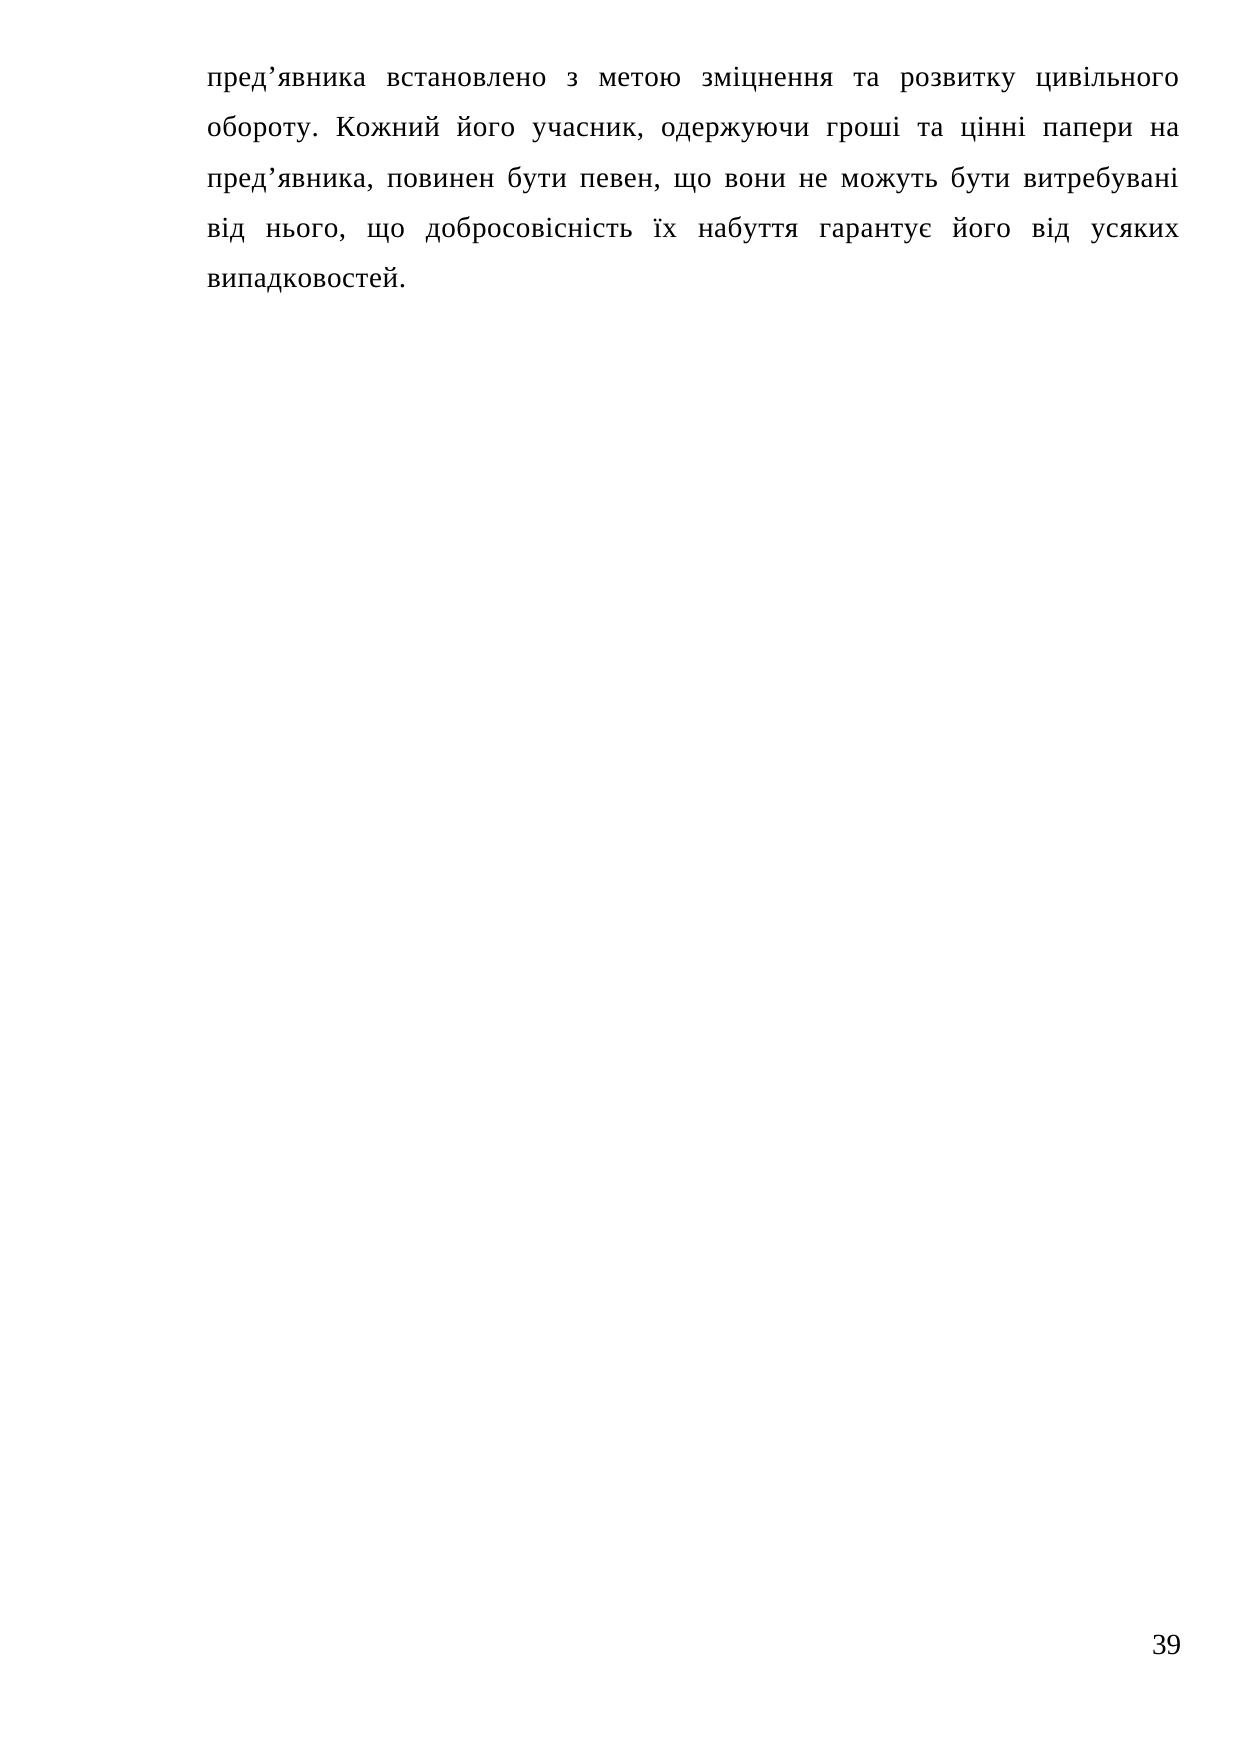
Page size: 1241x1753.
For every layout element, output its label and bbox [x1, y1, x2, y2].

text [207, 59, 1181, 294]
